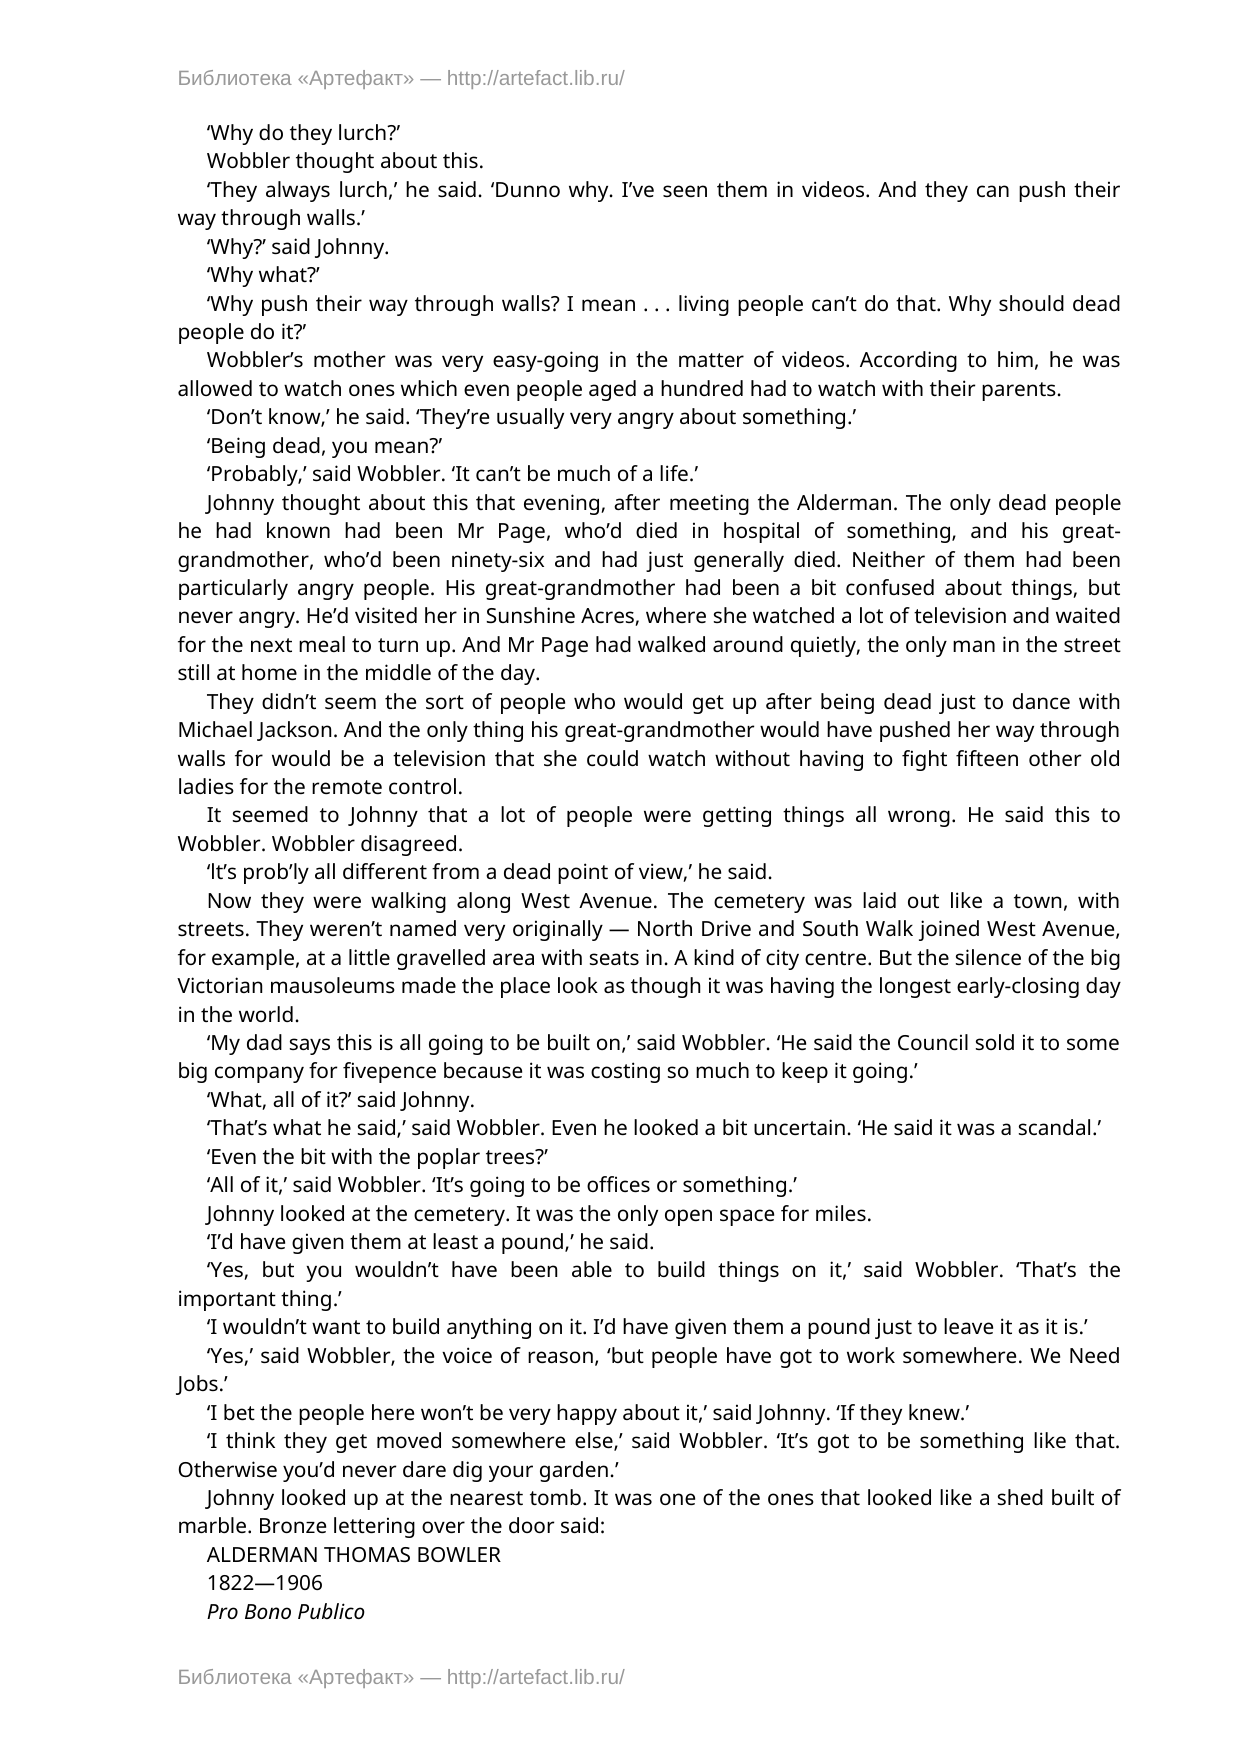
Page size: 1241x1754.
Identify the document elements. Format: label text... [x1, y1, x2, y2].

text ‘Even the bit with the poplar trees?’ [177, 1142, 1122, 1170]
text Wobbler’s mother was very easy-going in the matter of videos. According to him, he was allowed to watch ones which even people aged a hundred had to watch with their parents. [177, 346, 1122, 402]
text ‘Why?’ said Johnny. [177, 232, 1122, 260]
text ‘I wouldn’t want to build anything on it. I’d have given them a pound just to leave it as it is.’ [177, 1312, 1122, 1341]
text ‘Yes, but you wouldn’t have been able to build things on it,’ said Wobbler. ‘That’s the important thing.’ [177, 1256, 1122, 1312]
text Johnny looked at the cemetery. It was the only open space for miles. [177, 1199, 1122, 1227]
text Johnny looked up at the nearest tomb. It was one of the ones that looked like a shed built of marble. Bronze lettering over the door said: [177, 1483, 1122, 1540]
text ‘Don’t know,’ he said. ‘They’re usually very angry about something.’ [177, 402, 1122, 431]
text Wobbler thought about this. [177, 147, 1122, 175]
text ‘Probably,’ said Wobbler. ‘It can’t be much of a life.’ [177, 459, 1122, 488]
text ‘I bet the people here won’t be very happy about it,’ said Johnny. ‘If they knew.’ [177, 1398, 1122, 1426]
text ‘Why push their way through walls? I mean . . . living people can’t do that. Why should dead people do it?’ [177, 289, 1122, 346]
text ‘Yes,’ said Wobbler, the voice of reason, ‘but people have got to work somewhere. We Need Jobs.’ [177, 1341, 1122, 1398]
text ‘They always lurch,’ he said. ‘Dunno why. I’ve seen them in videos. And they can push their way through walls.’ [177, 175, 1122, 232]
text ‘All of it,’ said Wobbler. ‘It’s going to be offices or something.’ [177, 1170, 1122, 1199]
text ‘My dad says this is all going to be built on,’ said Wobbler. ‘He said the Council sold it to some big company for fivepence because it was costing so much to keep it going.’ [177, 1028, 1122, 1085]
text 1822—1906 [177, 1568, 1122, 1597]
text ‘Why do they lurch?’ [177, 118, 1122, 147]
text ‘Being dead, you mean?’ [177, 431, 1122, 459]
text ‘Why what?’ [177, 260, 1122, 289]
text It seemed to Johnny that a lot of people were getting things all wrong. He said this to Wobbler. Wobbler disagreed. [177, 801, 1122, 857]
text ‘That’s what he said,’ said Wobbler. Even he looked a bit uncertain. ‘He said it was a scandal.’ [177, 1113, 1122, 1142]
text Now they were walking along West Avenue. The cemetery was laid out like a town, with streets. They weren’t named very originally — North Drive and South Walk joined West Avenue, for example, at a little gravelled area with seats in. A kind of city centre. But the silence of the big Victorian mausoleums made the place look as though it was having the longest early-closing day in the world. [177, 886, 1122, 1028]
text ‘I’d have given them at least a pound,’ he said. [177, 1227, 1122, 1256]
text Pro Bono Publico [177, 1597, 1122, 1625]
text ‘I think they get moved somewhere else,’ said Wobbler. ‘It’s got to be something like that. Otherwise you’d never dare dig your garden.’ [177, 1426, 1122, 1483]
text Johnny thought about this that evening, after meeting the Alderman. The only dead people he had known had been Mr Page, who’d died in hospital of something, and his great-grandmother, who’d been ninety-six and had just generally died. Neither of them had been particularly angry people. His great-grandmother had been a bit confused about things, but never angry. He’d visited her in Sunshine Acres, where she watched a lot of television and waited for the next meal to turn up. And Mr Page had walked around quietly, the only man in the street still at home in the middle of the day. [177, 488, 1122, 687]
text ALDERMAN THOMAS BOWLER [177, 1540, 1122, 1568]
text They didn’t seem the sort of people who would get up after being dead just to dance with Michael Jackson. And the only thing his great-grandmother would have pushed her way through walls for would be a television that she could watch without having to fight fifteen other old ladies for the remote control. [177, 687, 1122, 801]
text ‘What, all of it?’ said Johnny. [177, 1085, 1122, 1113]
text ‘lt’s prob’ly all different from a dead point of view,’ he said. [177, 857, 1122, 886]
